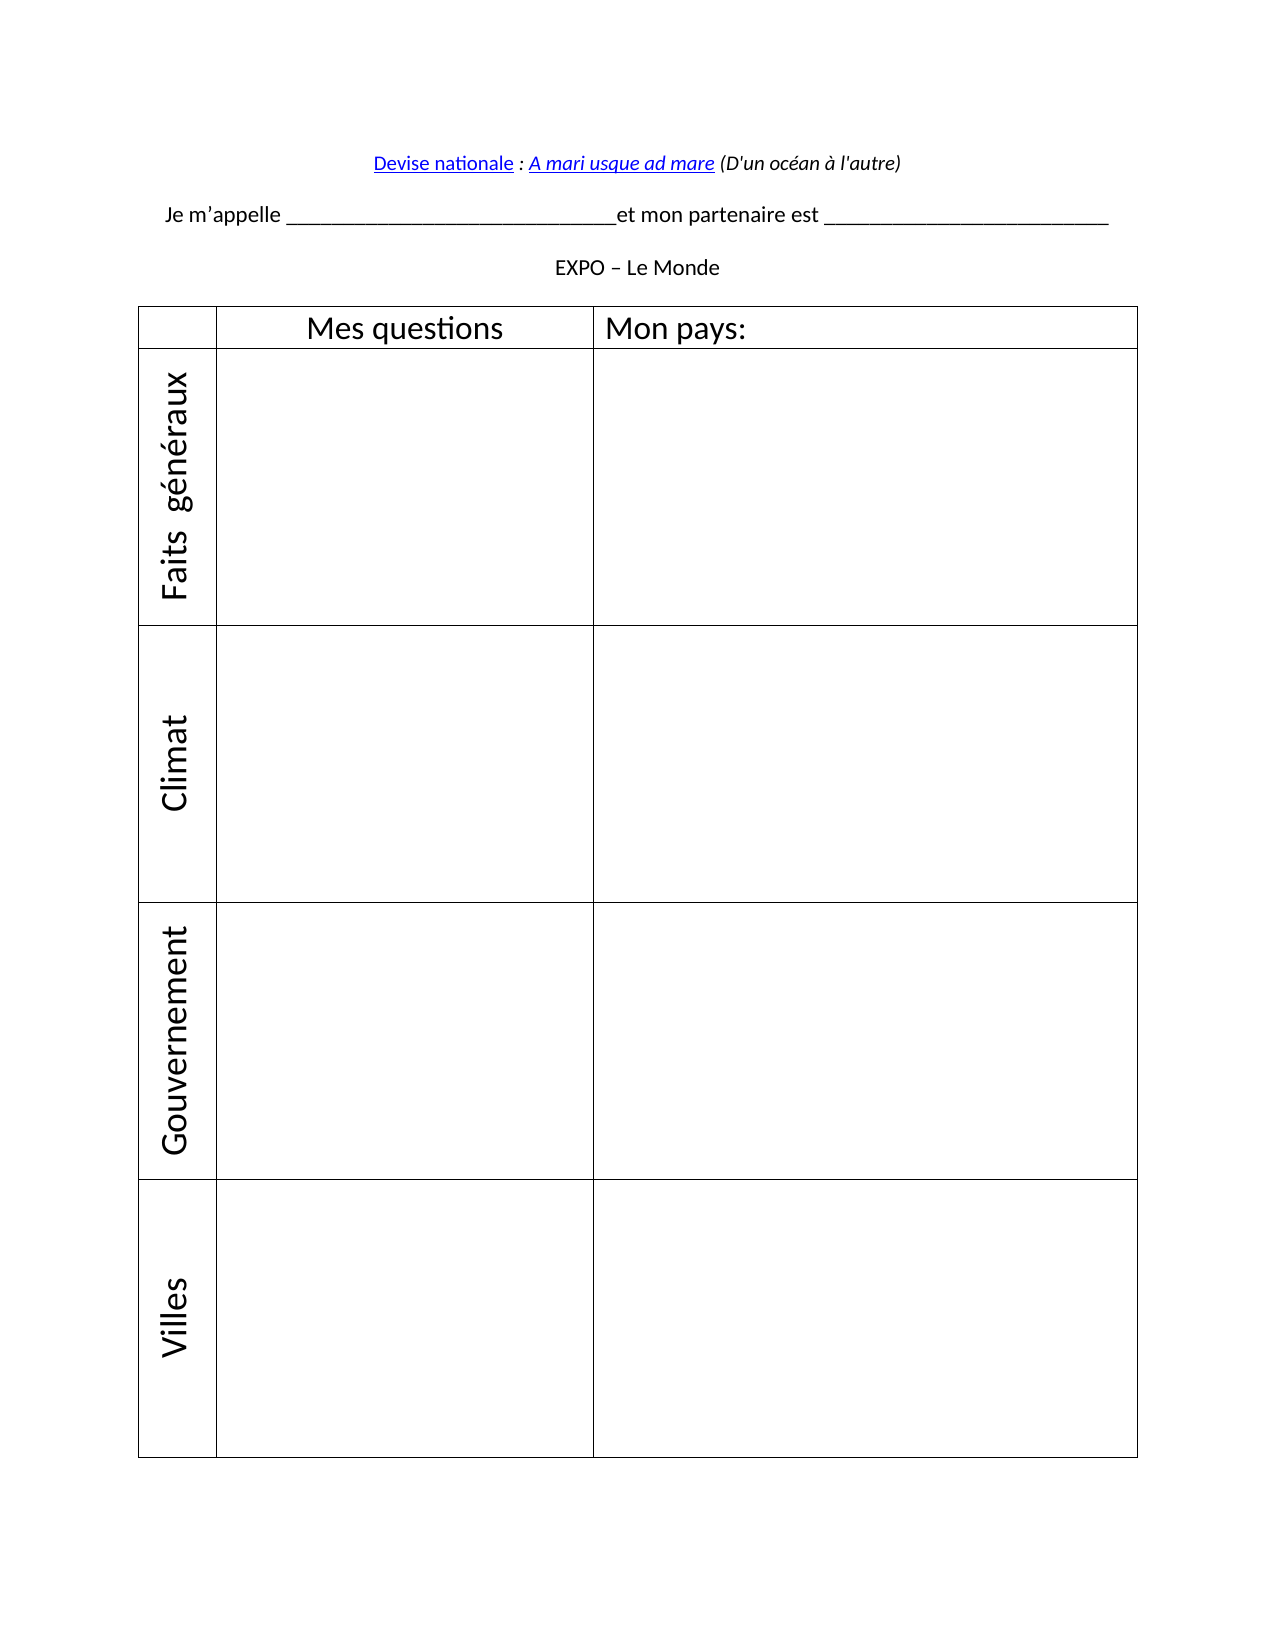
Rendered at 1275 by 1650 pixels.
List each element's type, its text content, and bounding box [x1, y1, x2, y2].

text Devise nationale : A mari usque ad mare (D'un océan à l'autre) [150, 150, 1125, 175]
table_cell Faits généraux [139, 349, 216, 625]
table_cell Gouvernement [139, 903, 216, 1179]
table_cell [217, 349, 593, 625]
table_cell [217, 1180, 593, 1457]
table_header Mon pays: [594, 307, 1137, 348]
table_header Mes questions [217, 307, 593, 348]
table_cell [594, 626, 1137, 902]
table_cell [594, 1180, 1137, 1457]
table_cell [594, 903, 1137, 1179]
table_header [139, 307, 216, 348]
text EXPO – Le Monde [150, 253, 1125, 281]
table_cell [594, 349, 1137, 625]
table_cell Climat [139, 626, 216, 902]
table_cell Villes importantes [139, 1180, 216, 1457]
table_cell [217, 903, 593, 1179]
table_cell [217, 626, 593, 902]
text Je m’appelle _____________________________et mon partenaire est _________________________ [150, 200, 1125, 228]
